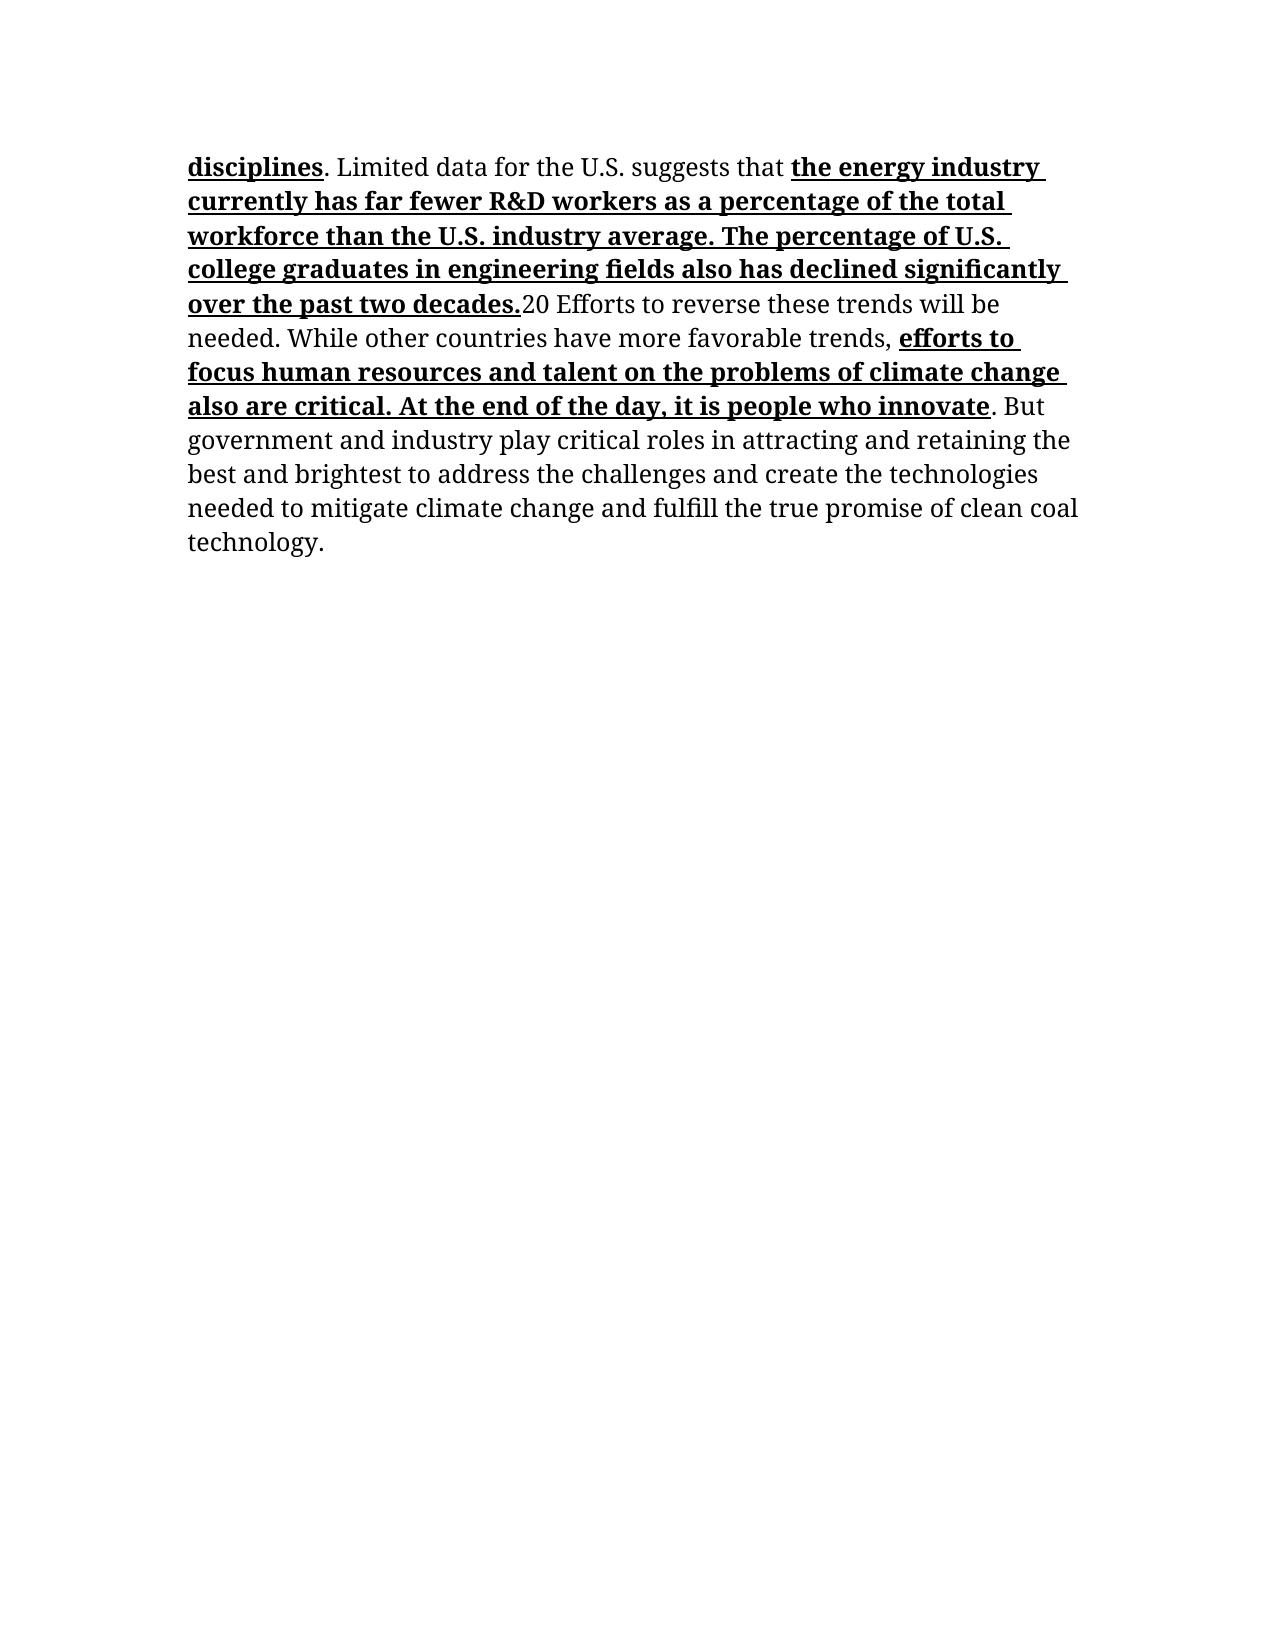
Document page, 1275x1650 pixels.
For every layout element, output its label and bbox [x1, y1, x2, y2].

text [187, 150, 1087, 559]
